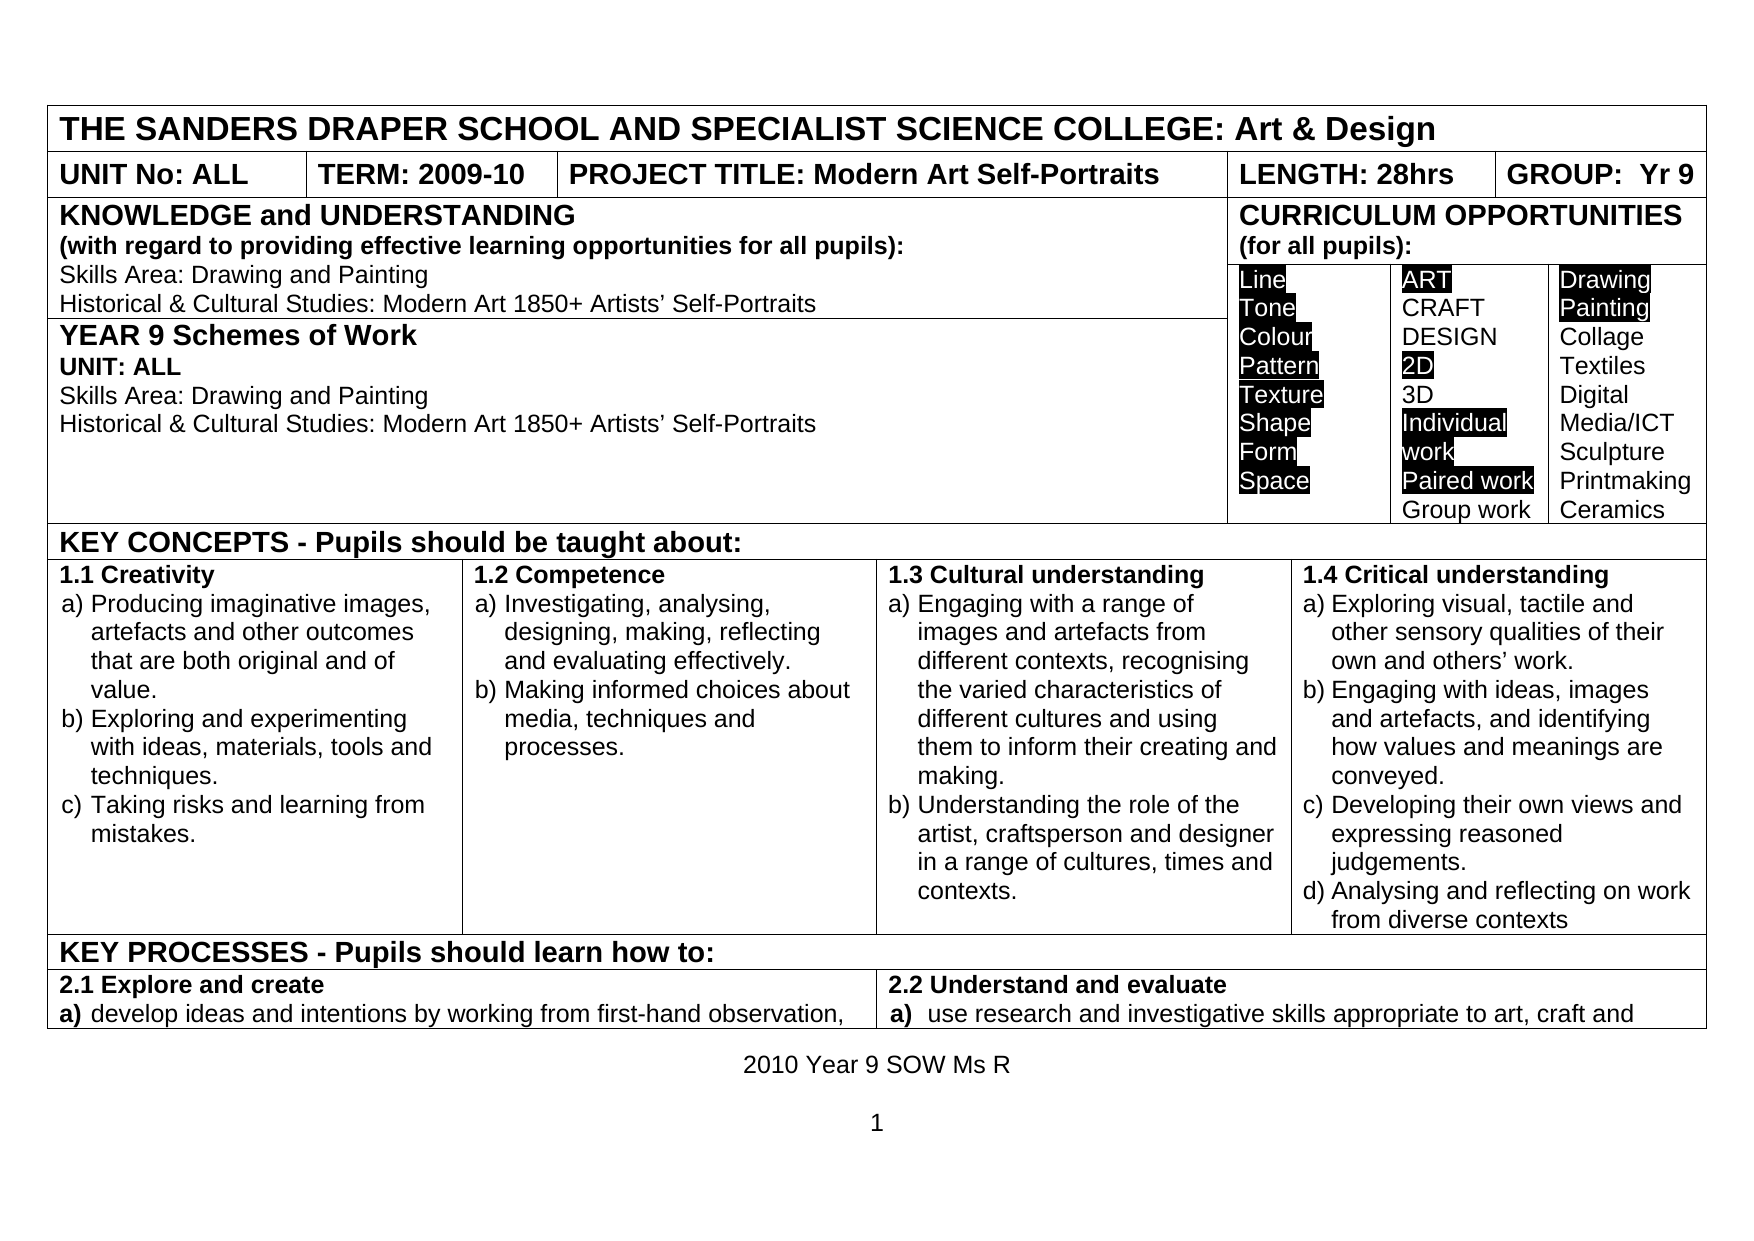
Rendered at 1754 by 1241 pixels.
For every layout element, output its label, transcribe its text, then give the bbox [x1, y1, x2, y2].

table_cell LENGTH: 28hrs [1228, 152, 1495, 197]
table_cell PROJECT TITLE: Modern Art Self-Portraits [558, 152, 1227, 197]
table_header THE SANDERS DRAPER SCHOOL AND SPECIALIST SCIENCE COLLEGE: Art & Design [48, 106, 1706, 151]
table_cell ART CRAFT DESIGN 2D 3D Individual work Paired work Group work [1391, 265, 1548, 523]
table_cell CURRICULUM OPPORTUNITIES (for all pupils): [1228, 198, 1706, 263]
table_cell Line Tone Colour Pattern Texture Shape Form Space [1228, 265, 1390, 523]
table_cell Drawing Painting Collage Textiles Digital Media/ICT Sculpture Printmaking Ceramics [1549, 265, 1706, 523]
table_cell 1.3 Cultural understanding Engaging with a range of images and artefacts from different contexts, recognising the varied characteristics of different cultures and using them to inform their creating and making. Understanding the role of the artist, craftsperson and designer in a range of cultures, times and contexts. [877, 560, 1291, 934]
table_cell UNIT No: ALL [48, 152, 306, 197]
table_cell KNOWLEDGE and UNDERSTANDING (with regard to providing effective learning opportunities for all pupils): Skills Area: Drawing and Painting Historical & Cultural Studies: Modern Art 1850+ Artists’ Self-Portraits [48, 198, 1227, 317]
table_cell YEAR 9 Schemes of Work UNIT: ALL Skills Area: Drawing and Painting Historical & Cultural Studies: Modern Art 1850+ Artists’ Self-Portraits [48, 319, 1227, 523]
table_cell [877, 970, 1706, 1028]
table_cell GROUP: Yr 9 [1496, 152, 1706, 197]
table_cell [48, 970, 876, 1028]
table_cell 1.4 Critical understanding Exploring visual, tactile and other sensory qualities of their own and others’ work. Engaging with ideas, images and artefacts, and identifying how values and meanings are conveyed. Developing their own views and expressing reasoned judgements. Analysing and reflecting on work from diverse contexts [1292, 560, 1706, 934]
table_cell 1.2 Competence Investigating, analysing, designing, making, reflecting and evaluating effectively. Making informed choices about media, techniques and processes. [463, 560, 876, 934]
table_cell KEY CONCEPTS - Pupils should be taught about: [48, 524, 1706, 559]
table_cell 1.1 Creativity Producing imaginative images, artefacts and other outcomes that are both original and of value. Exploring and experimenting with ideas, materials, tools and techniques. Taking risks and learning from mistakes. [48, 560, 462, 934]
table_cell KEY PROCESSES - Pupils should learn how to: [48, 935, 1706, 969]
table_cell TERM: 2009-10 [307, 152, 557, 197]
